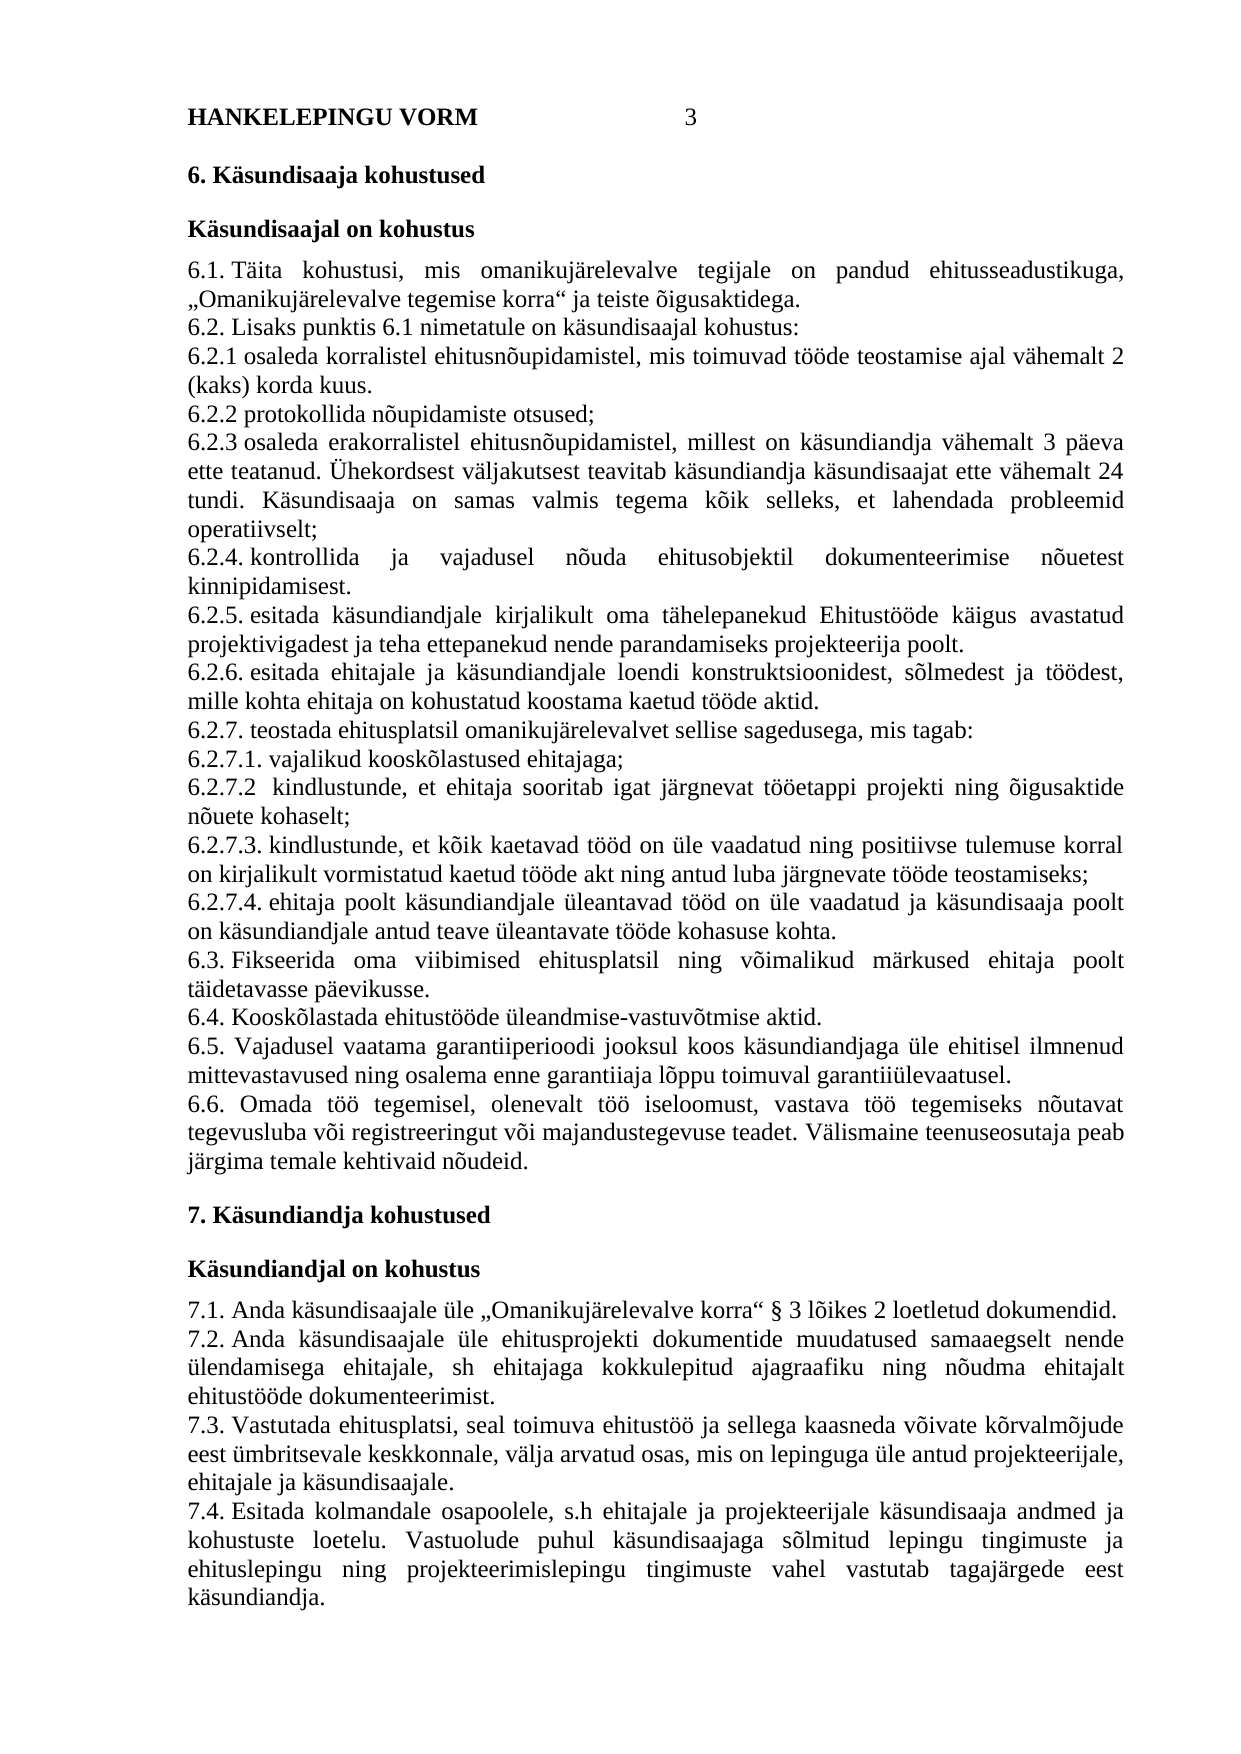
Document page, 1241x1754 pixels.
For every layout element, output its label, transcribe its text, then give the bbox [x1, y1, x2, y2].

text 6.2.7. teostada ehitusplatsil omanikujärelevalvet sellise sagedusega, mis tagab: [187, 715, 1125, 744]
text 7.3. Vastutada ehitusplatsi, seal toimuva ehitustöö ja sellega kaasneda võivate kõrvalmõjude eest ümbritsevale keskkonnale, välja arvatud osas, mis on lepinguga üle antud projekteerijale, ehitajale ja käsundisaajale. [187, 1410, 1125, 1496]
text 6.2.7.3. kindlustunde, et kõik kaetavad tööd on üle vaadatud ning positiivse tulemuse korral on kirjalikult vormistatud kaetud tööde akt ning antud luba järgnevate tööde teostamiseks; [187, 830, 1125, 887]
text 6.2.4. kontrollida ja vajadusel nõuda ehitusobjektil dokumenteerimise nõuetest kinnipidamisest. [187, 542, 1125, 600]
text 6.2.1 osaleda korralistel ehitusnõupidamistel, mis toimuvad tööde teostamise ajal vähemalt 2 (kaks) korda kuus. [187, 341, 1125, 399]
text 7. Käsundiandja kohustused [187, 1200, 1125, 1229]
text 6.2.2 protokollida nõupidamiste otsused; [187, 399, 1125, 427]
text 7.1. Anda käsundisaajale üle „Omanikujärelevalve korra“ § 3 lõikes 2 loetletud dokumendid. [187, 1295, 1125, 1324]
text 6.2. Lisaks punktis 6.1 nimetatule on käsundisaajal kohustus: [187, 312, 1125, 341]
text 6.2.7.2 kindlustunde, et ehitaja sooritab igat järgnevat tööetappi projekti ning õigusaktide nõuete kohaselt; [187, 772, 1125, 830]
text 6.3. Fikseerida oma viibimised ehitusplatsil ning võimalikud märkused ehitaja poolt täidetavasse päevikusse. [187, 945, 1125, 1002]
text 6. Käsundisaaja kohustused [187, 160, 1125, 189]
text 6.1. Täita kohustusi, mis omanikujärelevalve tegijale on pandud ehitusseadustikuga, „Omanikujärelevalve tegemise korra“ ja teiste õigusaktidega. [187, 255, 1125, 312]
text 6.2.5. esitada käsundiandjale kirjalikult oma tähelepanekud Ehitustööde käigus avastatud projektivigadest ja teha ettepanekud nende parandamiseks projekteerija poolt. [187, 600, 1125, 657]
text 6.2.6. esitada ehitajale ja käsundiandjale loendi konstruktsioonidest, sõlmedest ja töödest, mille kohta ehitaja on kohustatud koostama kaetud tööde aktid. [187, 657, 1125, 715]
text 6.2.7.4. ehitaja poolt käsundiandjale üleantavad tööd on üle vaadatud ja käsundisaaja poolt on käsundiandjale antud teave üleantavate tööde kohasuse kohta. [187, 887, 1125, 945]
text 7.4. Esitada kolmandale osapoolele, s.h ehitajale ja projekteerijale käsundisaaja andmed ja kohustuste loetelu. Vastuolude puhul käsundisaajaga sõlmitud lepingu tingimuste ja ehituslepingu ning projekteerimislepingu tingimuste vahel vastutab tagajärgede eest käsundiandja. [187, 1496, 1125, 1611]
text Käsundiandjal on kohustus [187, 1254, 1125, 1282]
text 6.5. Vajadusel vaatama garantiiperioodi jooksul koos käsundiandjaga üle ehitisel ilmnenud mittevastavused ning osalema enne garantiiaja lõppu toimuval garantiiülevaatusel. [187, 1031, 1125, 1089]
list Käsundisaajal on kohustus [187, 214, 1125, 242]
text 6.4. Kooskõlastada ehitustööde üleandmise-vastuvõtmise aktid. [187, 1002, 1125, 1031]
text 6.2.3 osaleda erakorralistel ehitusnõupidamistel, millest on käsundiandja vähemalt 3 päeva ette teatanud. Ühekordsest väljakutsest teavitab käsundiandja käsundisaajat ette vähemalt 24 tundi. Käsundisaaja on samas valmis tegema kõik selleks, et lahendada probleemid operatiivselt; [187, 427, 1125, 542]
text 6.2.7.1. vajalikud kooskõlastused ehitajaga; [187, 744, 1125, 772]
text 7.2. Anda käsundisaajale üle ehitusprojekti dokumentide muudatused samaaegselt nende ülendamisega ehitajale, sh ehitajaga kokkulepitud ajagraafiku ning nõudma ehitajalt ehitustööde dokumenteerimist. [187, 1324, 1125, 1410]
text 6.6. Omada töö tegemisel, olenevalt töö iseloomust, vastava töö tegemiseks nõutavat tegevusluba või registreeringut või majandustegevuse teadet. Välismaine teenuseosutaja peab järgima temale kehtivaid nõudeid. [187, 1089, 1125, 1175]
